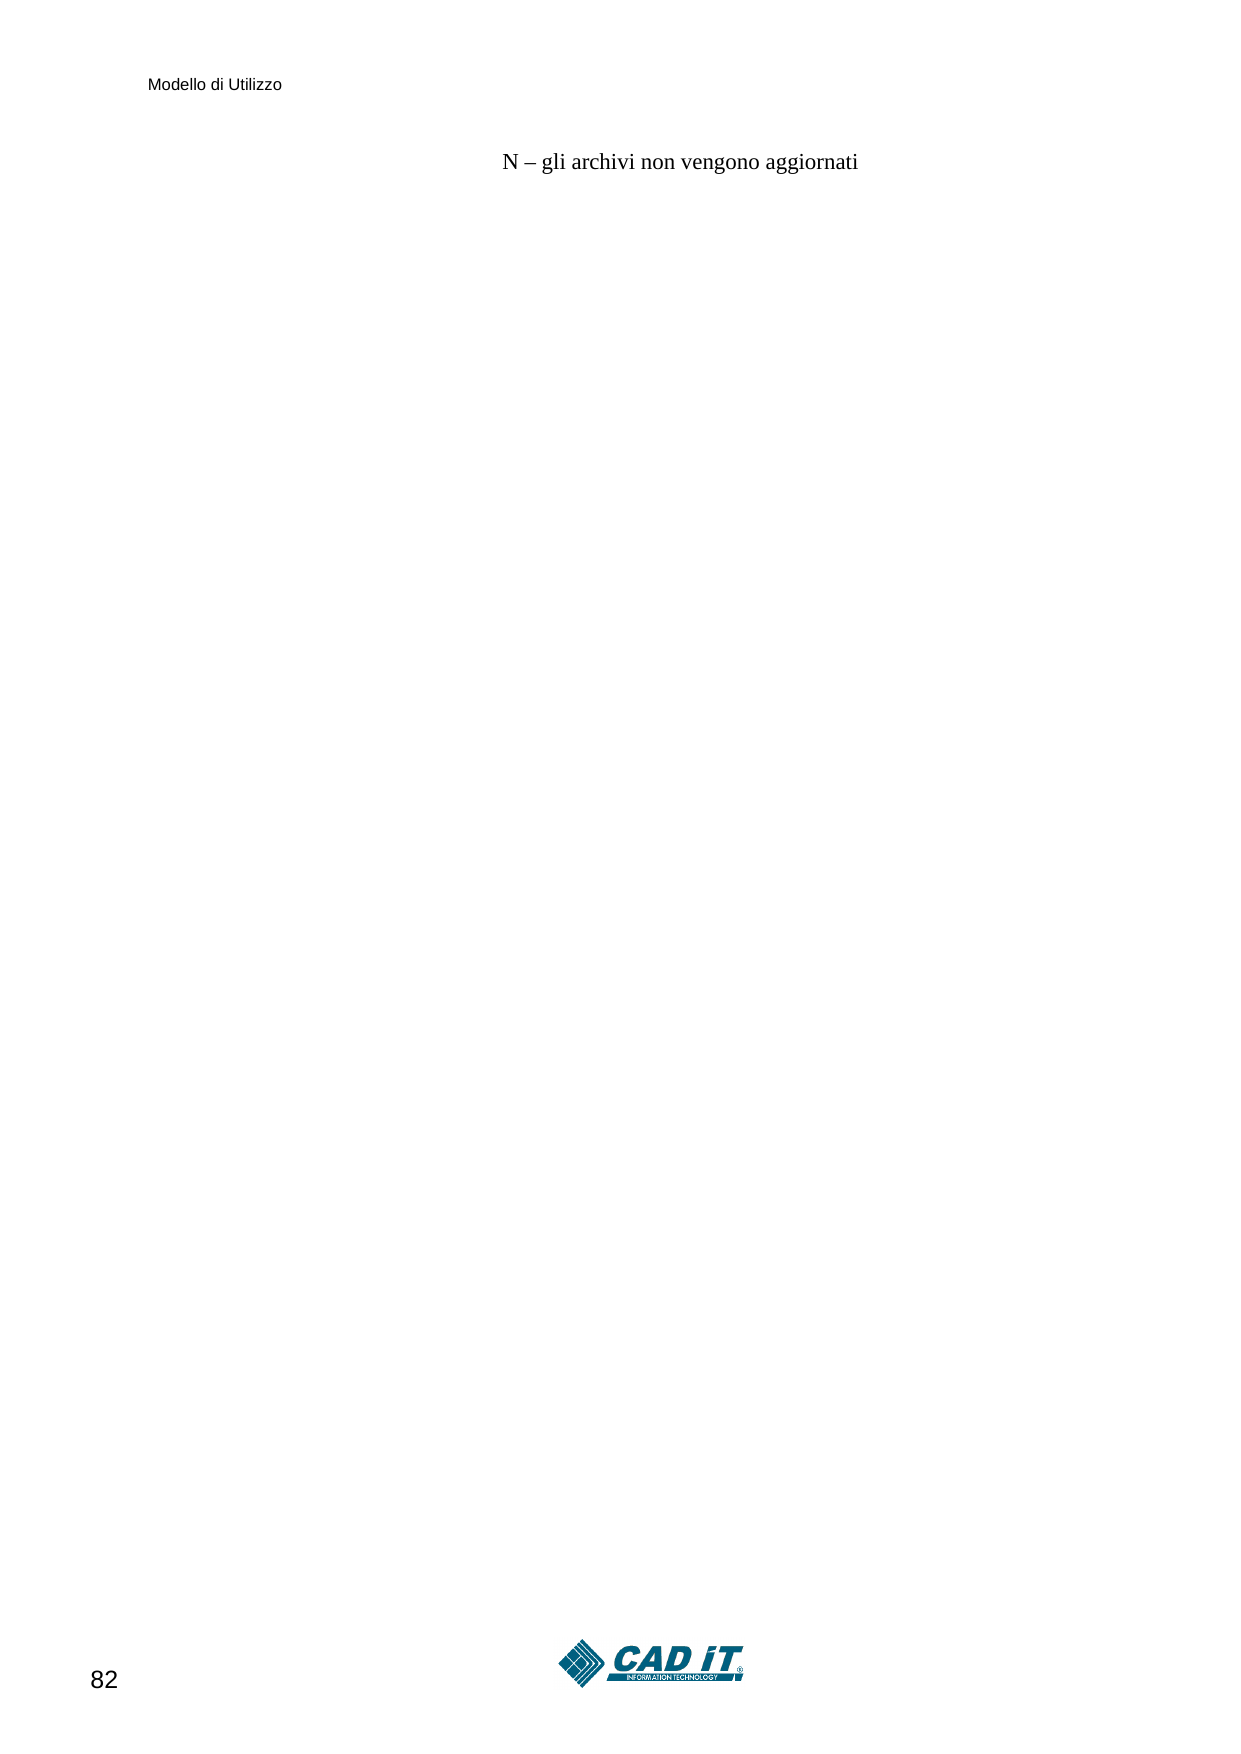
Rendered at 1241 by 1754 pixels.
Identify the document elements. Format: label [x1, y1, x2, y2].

picture [552, 1637, 747, 1690]
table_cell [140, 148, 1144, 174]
